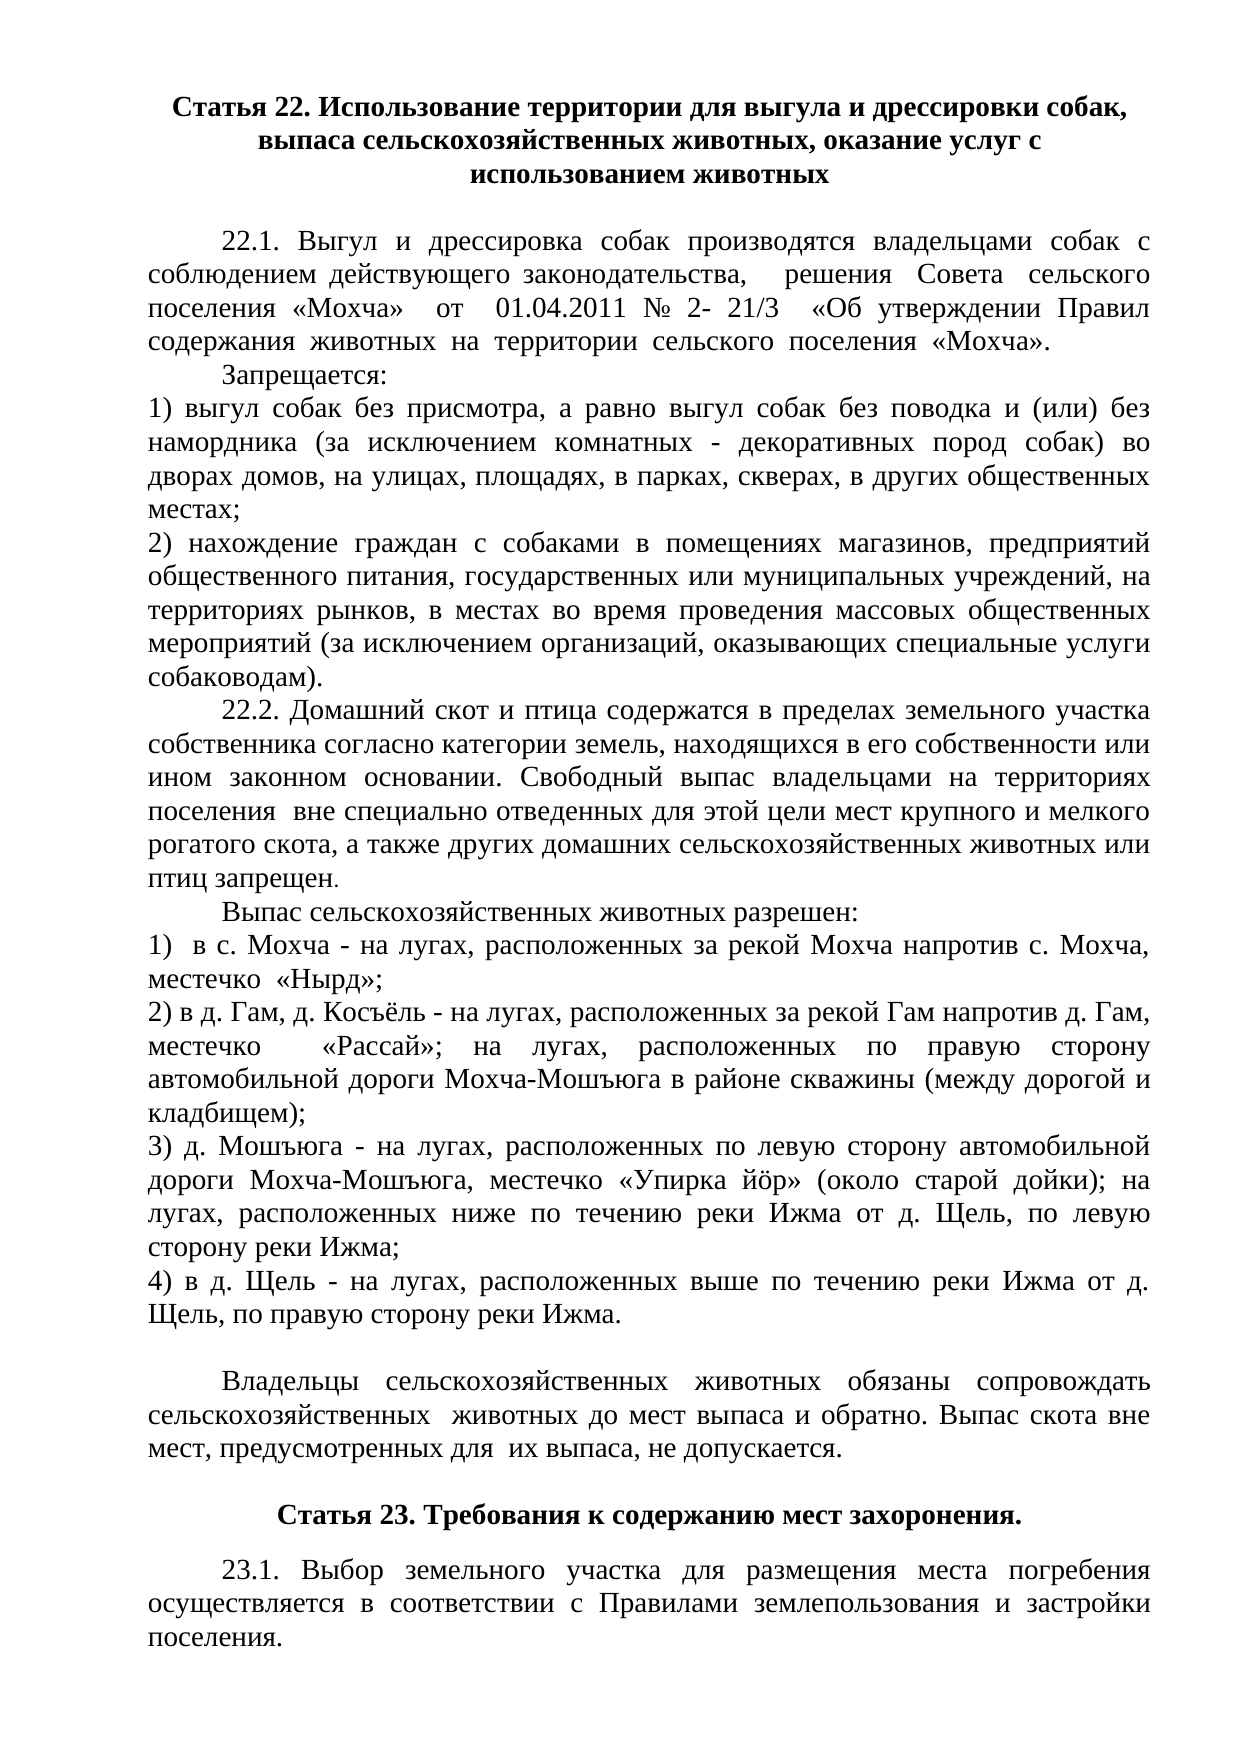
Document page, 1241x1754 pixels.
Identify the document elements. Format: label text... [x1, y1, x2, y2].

text Статья 22. Использование территории для выгула и дрессировки собак, выпаса сельскохозяйственных животных, оказание услуг с использованием животных [148, 89, 1152, 189]
text 23.1. Выбор земельного участка для размещения места погребения осуществляется в соответствии с Правилами землепользования и застройки поселения. [148, 1552, 1152, 1652]
text 4) в д. Щель - на лугах, расположенных выше по течению реки Ижма от д. Щель, по правую сторону реки Ижма. [148, 1263, 1152, 1330]
text 3) д. Мошъюга - на лугах, расположенных по левую сторону автомобильной дороги Мохча-Мошъюга, местечко «Упирка йöр» (около старой дойки); на лугах, расположенных ниже по течению реки Ижма от д. Щель, по левую сторону реки Ижма; [148, 1128, 1152, 1263]
text 1) выгул собак без присмотра, а равно выгул собак без поводка и (или) без намордника (за исключением комнатных - декоративных пород собак) во дворах домов, на улицах, площадях, в парках, скверах, в других общественных местах; [148, 391, 1152, 525]
text Выпас сельскохозяйственных животных разрешен: [148, 894, 1152, 927]
text 22.1. Выгул и дрессировка собак производятся владельцами собак с соблюдением действующего законодательства, решения Совета сельского поселения «Мохча» от 01.04.2011 № 2- 21/3 «Об утверждении Правил содержания животных на территории сельского поселения «Мохча». [148, 223, 1152, 357]
text Статья 23. Требования к содержанию мест захоронения. [148, 1497, 1152, 1531]
text 22.2. Домашний скот и птица содержатся в пределах земельного участка собственника согласно категории земель, находящихся в его собственности или ином законном основании. Свободный выпас владельцами на территориях поселения вне специально отведенных для этой цели мест крупного и мелкого рогатого скота, а также других домашних сельскохозяйственных животных или птиц запрещен. [148, 692, 1152, 894]
text Запрещается: [148, 357, 1152, 391]
text 1) в с. Мохча - на лугах, расположенных за рекой Мохча напротив с. Мохча, местечко «Нырд»; [148, 927, 1152, 994]
text 2) в д. Гам, д. Косъёль - на лугах, расположенных за рекой Гам напротив д. Гам, местечко «Рассай»; на лугах, расположенных по правую сторону автомобильной дороги Мохча-Мошъюга в районе скважины (между дорогой и кладбищем); [148, 994, 1152, 1128]
text 2) нахождение граждан с собаками в помещениях магазинов, предприятий общественного питания, государственных или муниципальных учреждений, на территориях рынков, в местах во время проведения массовых общественных мероприятий (за исключением организаций, оказывающих специальные услуги собаководам). [148, 525, 1152, 692]
text Владельцы сельскохозяйственных животных обязаны сопровождать сельскохозяйственных животных до мест выпаса и обратно. Выпас скота вне мест, предусмотренных для их выпаса, не допускается. [148, 1363, 1152, 1464]
